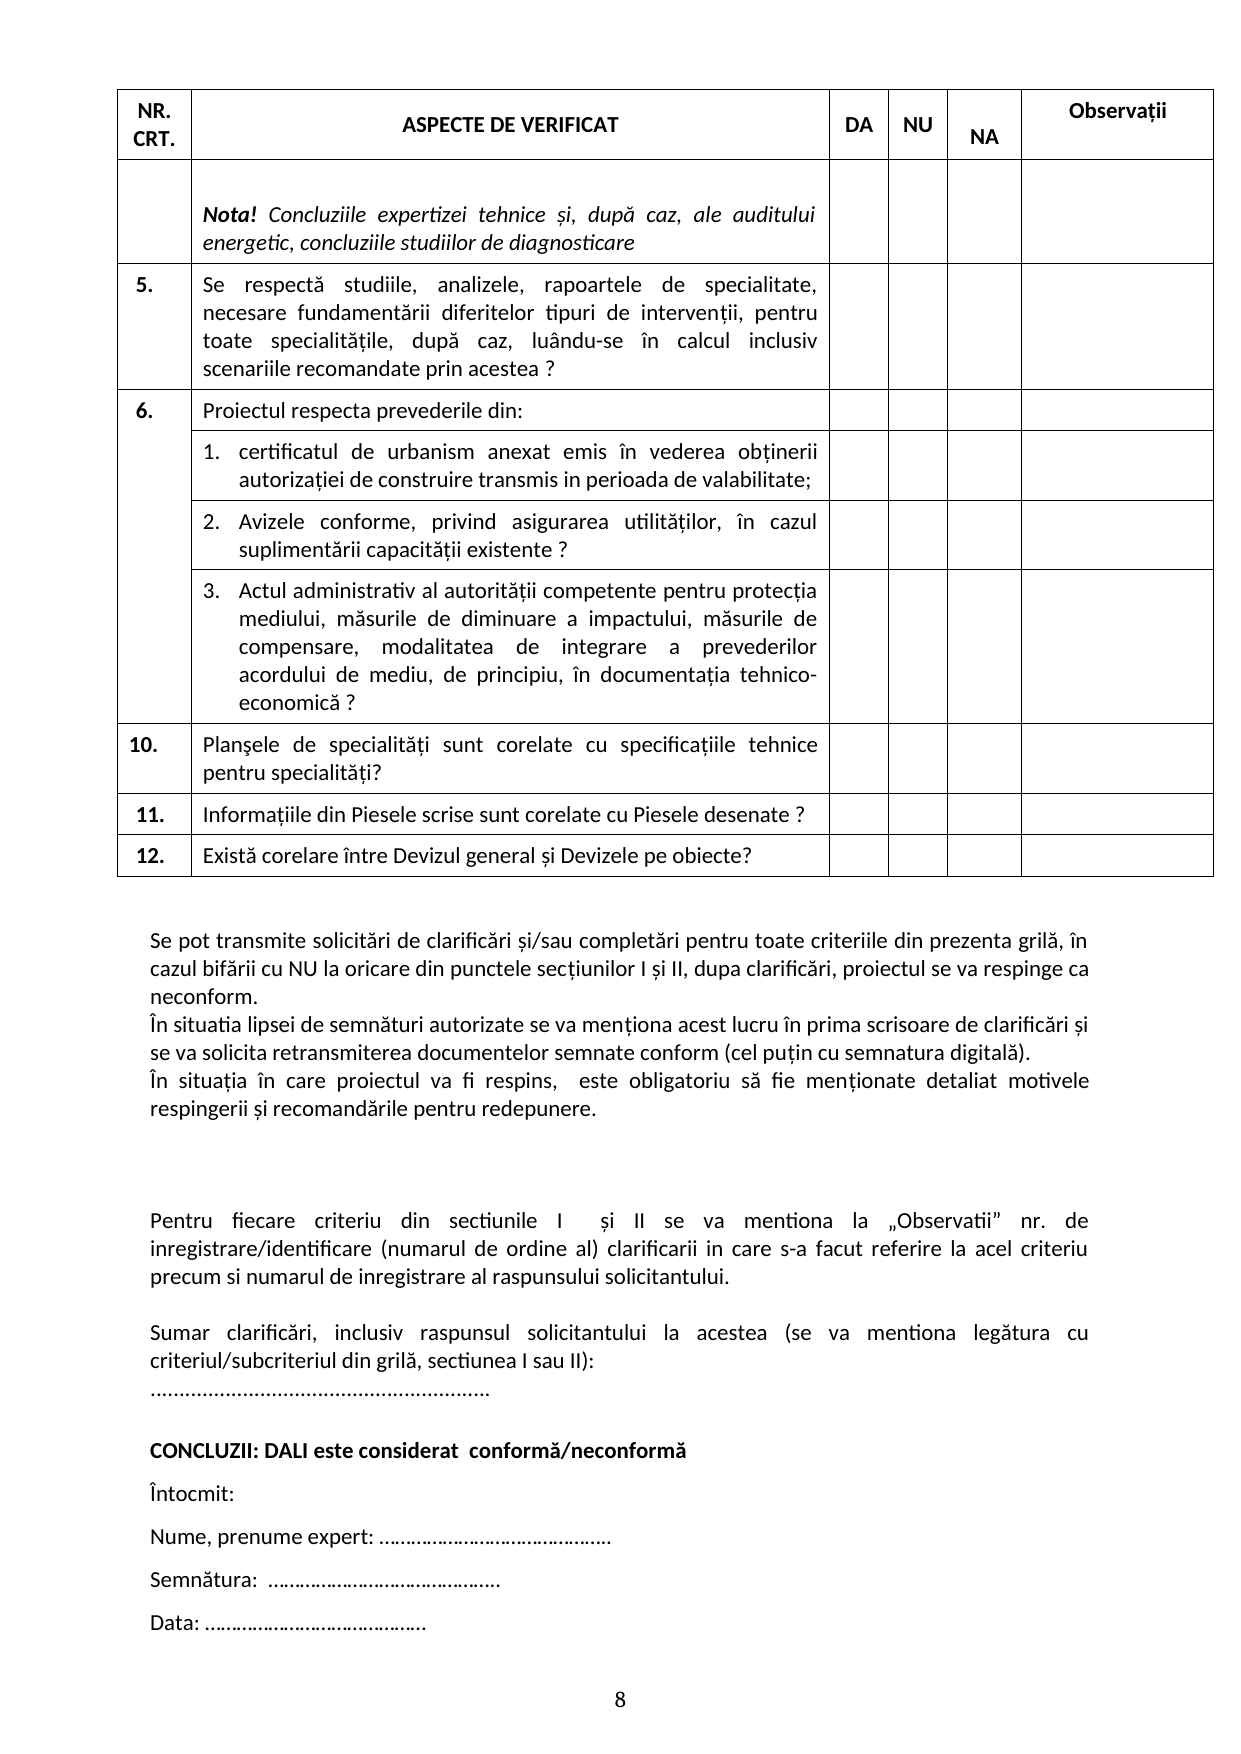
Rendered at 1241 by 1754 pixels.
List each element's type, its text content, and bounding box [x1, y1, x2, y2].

table_header Observații [1022, 90, 1213, 159]
table_cell Informaţiile din Piesele scrise sunt corelate cu Piesele desenate ? [192, 794, 829, 834]
table_cell [118, 264, 191, 388]
table_cell [118, 794, 191, 834]
table_cell [830, 160, 888, 263]
table_cell [948, 390, 1021, 430]
table_cell [889, 835, 947, 876]
text Se pot transmite solicitări de clarificări și/sau completări pentru toate criteriile din prezenta grilă, în cazul bifării cu NU la oricare din punctele secțiunilor I și II, dupa clarificări, proiectul se va respinge ca neconform. [150, 926, 1090, 1010]
table_cell Se respectă studiile, analizele, rapoartele de specialitate, necesare fundamentării diferitelor tipuri de intervenții, pentru toate specialitățile, după caz, luându-se în calcul inclusiv scenariile recomandate prin acestea ? [192, 264, 829, 388]
table_cell [1022, 390, 1213, 430]
table_cell [1022, 431, 1213, 499]
table_cell [1022, 501, 1213, 569]
table_cell [830, 431, 888, 499]
text ........................................................... [150, 1374, 1090, 1402]
text CONCLUZII: DALI este considerat conformă/neconformă [150, 1436, 1090, 1464]
table_header NA [948, 90, 1021, 159]
table_header DA [830, 90, 888, 159]
table_cell [830, 501, 888, 569]
table_cell [948, 570, 1021, 723]
text Data: …………………………………… [150, 1608, 1090, 1637]
text Întocmit: [150, 1479, 1090, 1507]
table_cell Actul administrativ al autorităţii competente pentru protecţia mediului, măsurile de diminuare a impactului, măsurile de compensare, modalitatea de integrare a prevederilor acordului de mediu, de principiu, în documentaţia tehnico-economică ? [192, 570, 829, 723]
table_cell [830, 264, 888, 388]
table_cell [948, 264, 1021, 388]
table_cell [830, 390, 888, 430]
table_cell [948, 835, 1021, 876]
text Pentru fiecare criteriu din sectiunile I și II se va mentiona la „Observatii” nr. de inregistrare/identificare (numarul de ordine al) clarificarii in care s-a facut referire la acel criteriu precum si numarul de inregistrare al raspunsului solicitantului. [150, 1206, 1090, 1290]
table_cell [118, 160, 191, 263]
table_cell Proiectul respecta prevederile din: [192, 390, 829, 430]
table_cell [192, 160, 829, 263]
table_cell [889, 160, 947, 263]
table_cell [948, 724, 1021, 792]
table_cell [118, 390, 191, 723]
table_cell Există corelare între Devizul general şi Devizele pe obiecte? [192, 835, 829, 876]
table_cell [889, 431, 947, 499]
table_cell [830, 794, 888, 834]
table_cell [118, 724, 191, 792]
table_cell Avizele conforme, privind asigurarea utilităţilor, în cazul suplimentării capacităţii existente ? [192, 501, 829, 569]
table_header NR. CRT. [118, 90, 191, 159]
text Sumar clarificări, inclusiv raspunsul solicitantului la acestea (se va mentiona legătura cu criteriul/subcriteriul din grilă, sectiunea I sau II): [150, 1318, 1090, 1374]
table_cell [948, 501, 1021, 569]
table_cell [1022, 724, 1213, 792]
table_cell [1022, 264, 1213, 388]
table_cell [830, 570, 888, 723]
table_cell [118, 835, 191, 876]
text În situația în care proiectul va fi respins, este obligatoriu să fie menționate detaliat motivele respingerii și recomandările pentru redepunere. [150, 1066, 1090, 1122]
table_header ASPECTE DE VERIFICAT [192, 90, 829, 159]
text În situatia lipsei de semnături autorizate se va menționa acest lucru în prima scrisoare de clarificări și se va solicita retransmiterea documentelor semnate conform (cel puțin cu semnatura digitală). [150, 1010, 1090, 1066]
table_cell [948, 431, 1021, 499]
table_cell [1022, 794, 1213, 834]
table_cell [889, 570, 947, 723]
table_cell [948, 160, 1021, 263]
table_cell [889, 390, 947, 430]
table_cell [1022, 835, 1213, 876]
table_cell [1022, 570, 1213, 723]
table_cell [889, 264, 947, 388]
table_cell [889, 501, 947, 569]
table_cell Planşele de specialități sunt corelate cu specificațiile tehnice pentru specialități? [192, 724, 829, 792]
table_cell [830, 724, 888, 792]
table_cell [889, 724, 947, 792]
table_header NU [889, 90, 947, 159]
table_cell [889, 794, 947, 834]
text Semnătura: …………………………………….. [150, 1566, 1090, 1593]
table_cell certificatul de urbanism anexat emis în vederea obținerii autorizației de construire transmis in perioada de valabilitate; [192, 431, 829, 499]
text Nume, prenume expert: …………………………………….. [150, 1522, 1090, 1551]
table_cell [1022, 160, 1213, 263]
table_cell [830, 835, 888, 876]
table_cell [948, 794, 1021, 834]
